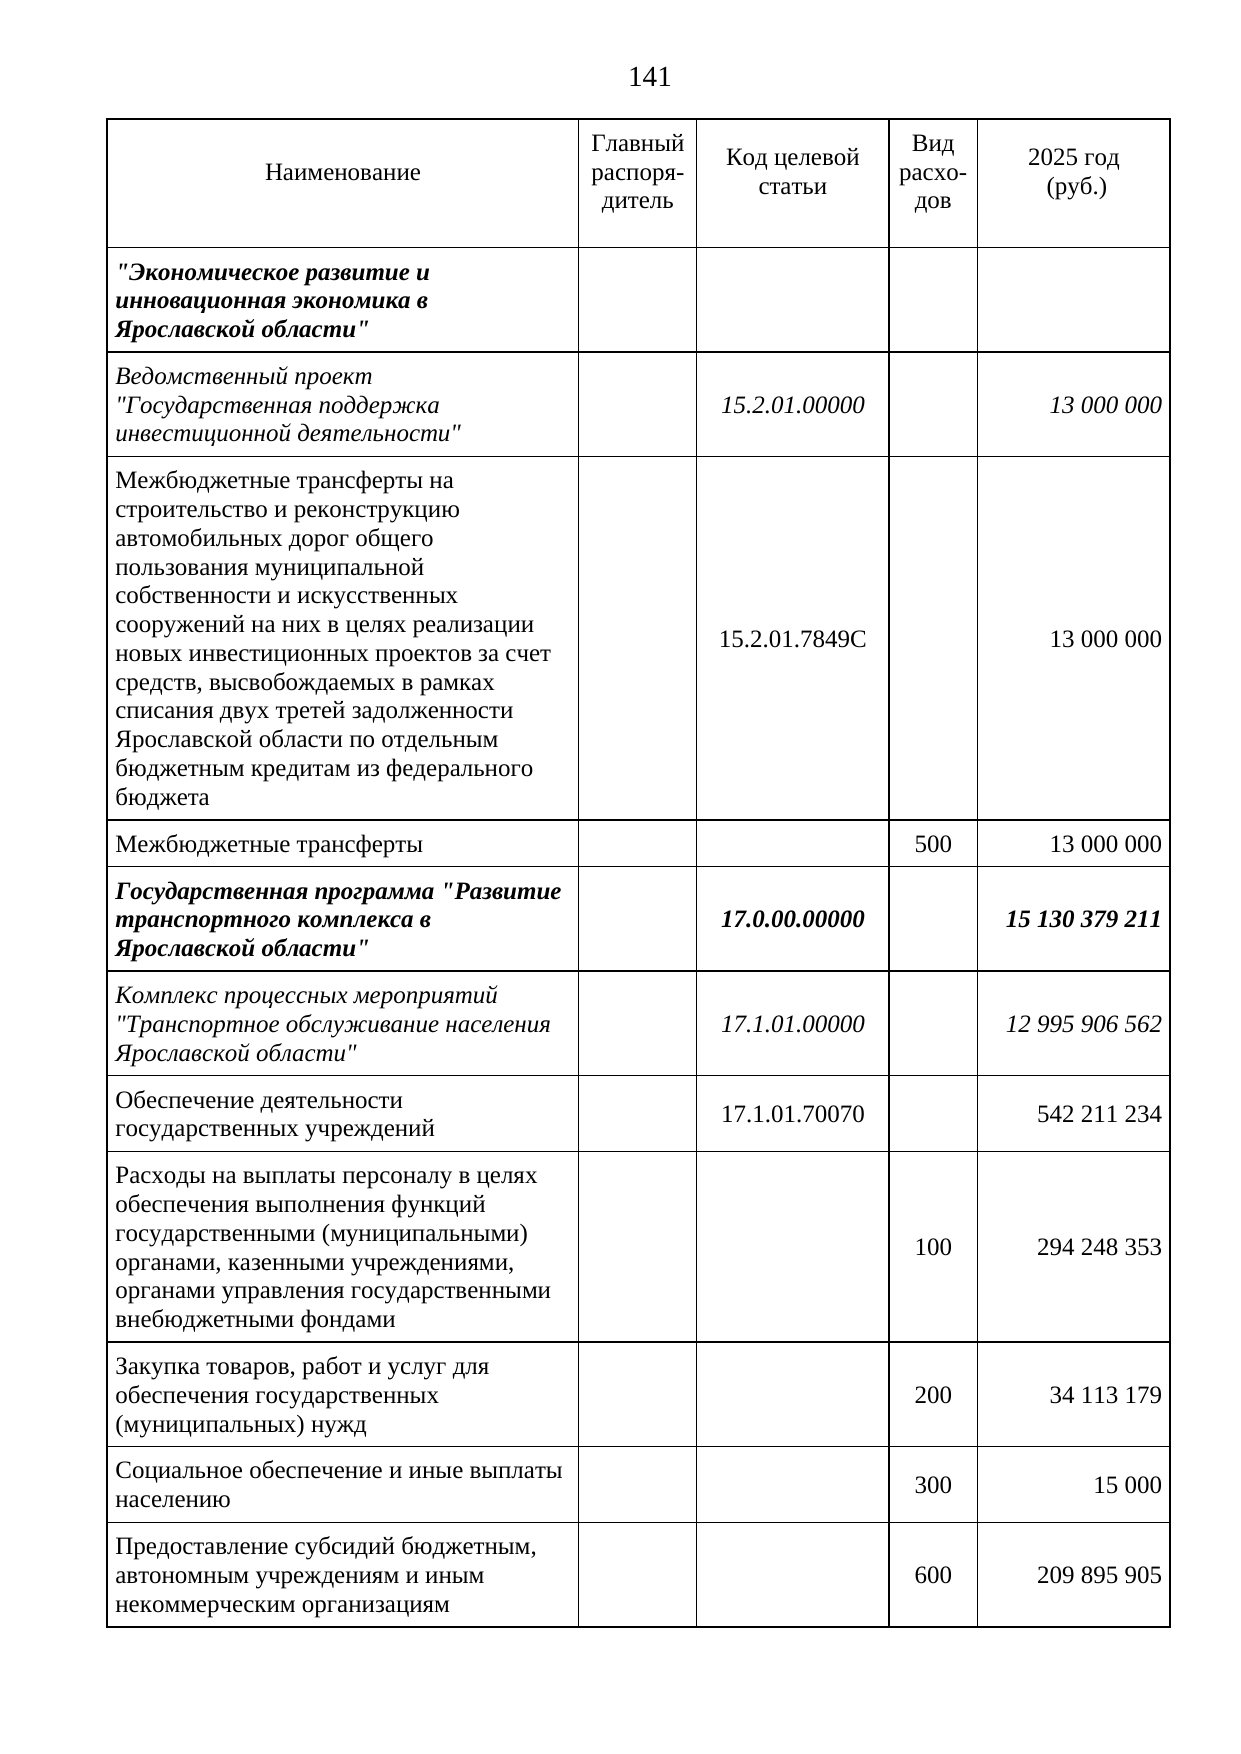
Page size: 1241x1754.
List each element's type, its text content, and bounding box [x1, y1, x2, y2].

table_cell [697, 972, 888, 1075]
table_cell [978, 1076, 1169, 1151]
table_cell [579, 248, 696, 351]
table_header Код целевой статьи [697, 120, 888, 247]
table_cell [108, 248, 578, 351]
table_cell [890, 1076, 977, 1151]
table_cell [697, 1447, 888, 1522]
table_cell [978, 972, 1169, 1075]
table_header Наименование [108, 120, 578, 247]
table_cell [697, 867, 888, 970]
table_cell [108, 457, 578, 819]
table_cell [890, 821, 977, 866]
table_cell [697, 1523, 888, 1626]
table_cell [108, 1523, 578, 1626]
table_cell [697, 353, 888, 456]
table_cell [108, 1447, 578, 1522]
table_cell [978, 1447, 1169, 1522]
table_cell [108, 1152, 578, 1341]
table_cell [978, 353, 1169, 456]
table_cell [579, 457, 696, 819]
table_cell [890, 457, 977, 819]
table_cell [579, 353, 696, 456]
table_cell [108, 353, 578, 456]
table_header Вид расхо-дов [890, 120, 977, 247]
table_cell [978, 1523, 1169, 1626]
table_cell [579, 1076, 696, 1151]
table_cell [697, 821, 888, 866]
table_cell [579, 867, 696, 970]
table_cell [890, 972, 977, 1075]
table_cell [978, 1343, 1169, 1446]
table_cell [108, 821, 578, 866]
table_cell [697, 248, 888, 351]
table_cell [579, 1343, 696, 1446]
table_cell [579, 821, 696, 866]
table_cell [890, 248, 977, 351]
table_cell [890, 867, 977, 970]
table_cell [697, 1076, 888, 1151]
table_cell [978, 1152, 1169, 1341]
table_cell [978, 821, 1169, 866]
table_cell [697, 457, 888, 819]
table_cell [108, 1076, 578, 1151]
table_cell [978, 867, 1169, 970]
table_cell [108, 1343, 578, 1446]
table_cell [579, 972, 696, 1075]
table_header Главный распоря-дитель [579, 120, 696, 247]
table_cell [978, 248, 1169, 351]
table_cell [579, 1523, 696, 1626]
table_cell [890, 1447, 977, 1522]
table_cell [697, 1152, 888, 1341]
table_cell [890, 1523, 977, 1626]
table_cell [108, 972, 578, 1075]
table_header 2025 год (руб.) [978, 120, 1169, 247]
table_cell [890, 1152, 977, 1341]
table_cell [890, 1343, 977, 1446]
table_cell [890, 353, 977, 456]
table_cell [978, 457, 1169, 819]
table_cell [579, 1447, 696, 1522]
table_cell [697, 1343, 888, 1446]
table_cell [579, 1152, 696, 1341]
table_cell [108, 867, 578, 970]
